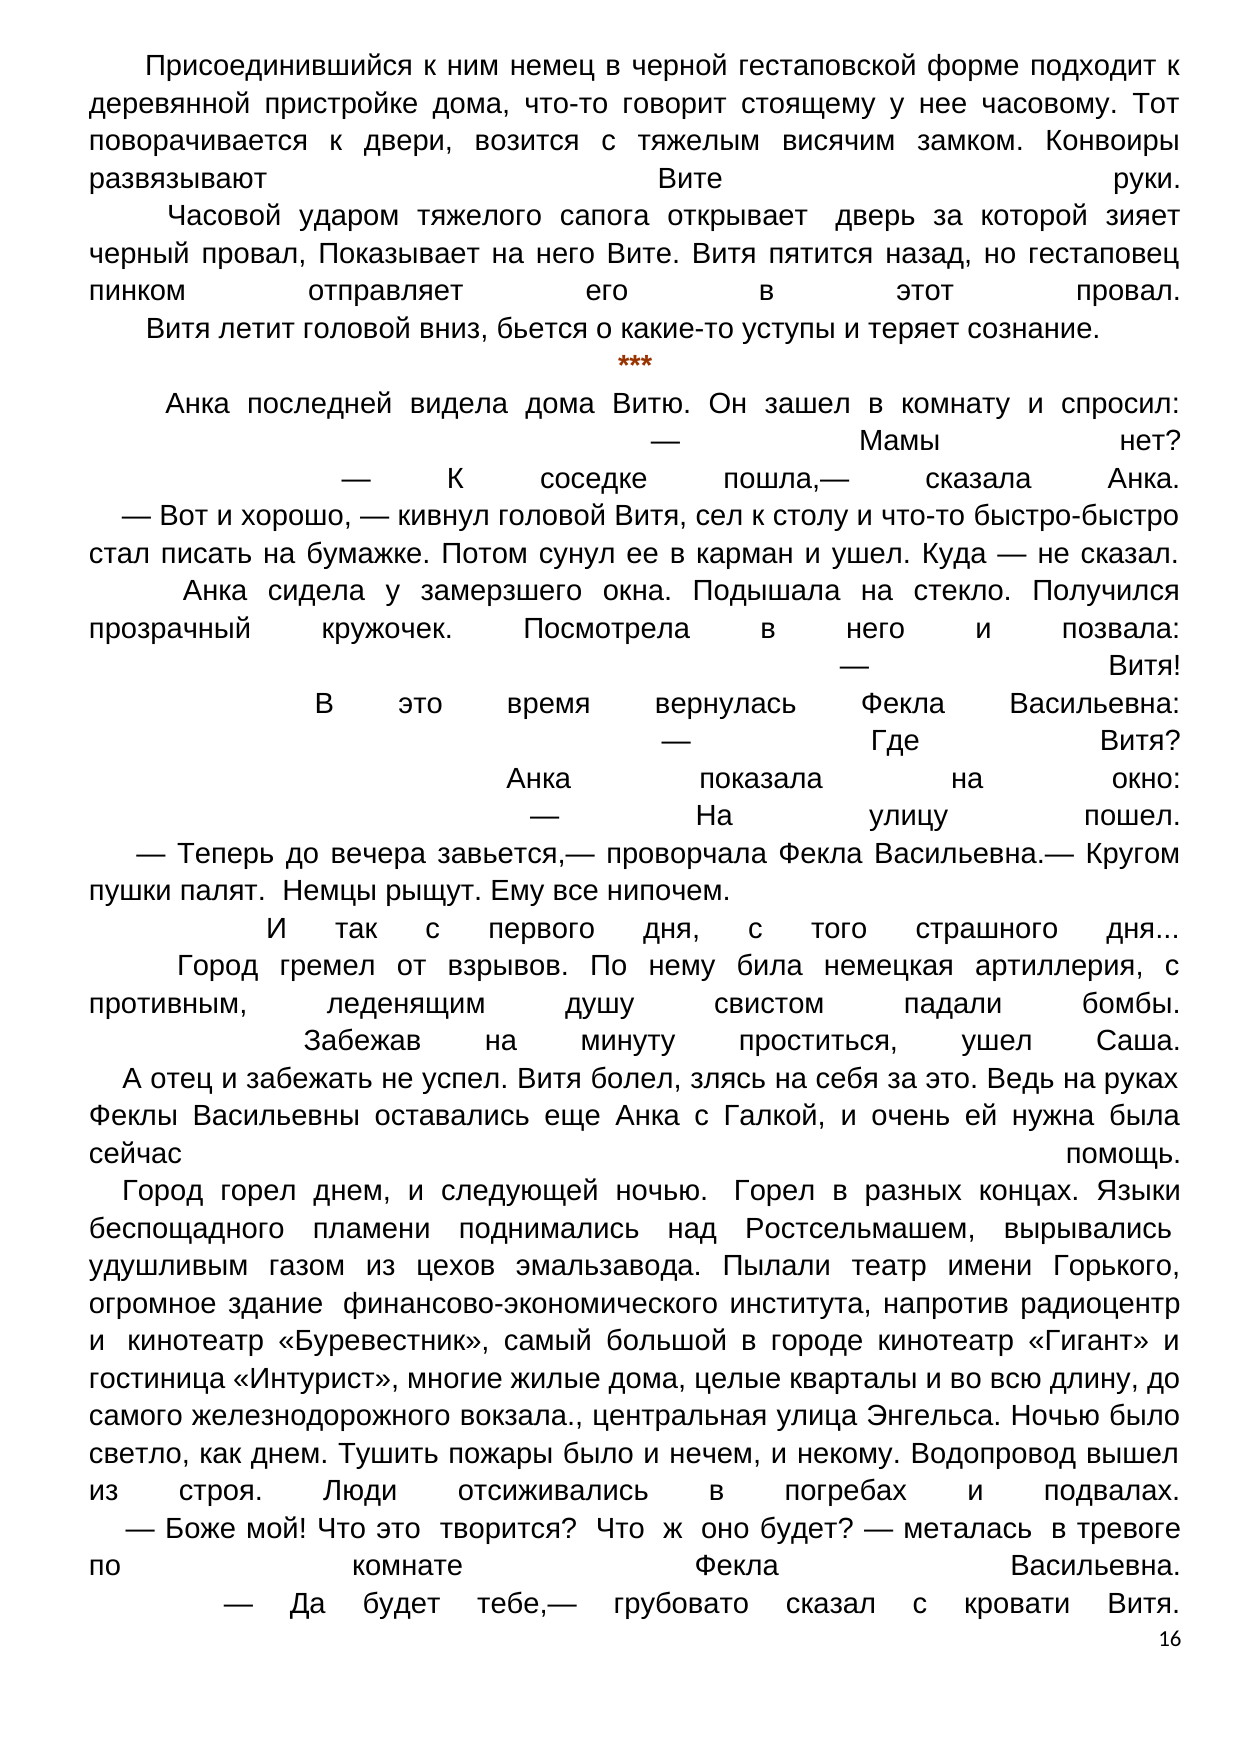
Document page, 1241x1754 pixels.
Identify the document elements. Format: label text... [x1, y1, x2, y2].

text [89, 44, 1181, 344]
text Анка последней видела дома Витю. Он зашел в комнату и спросил: — Мамы нет? — К соседке пошла,— сказала Анка. — Вот и хорошо, — кивнул головой Витя, сел к столу и что-то быстро-быстро стал писать на бумажке. Потом сунул ее в карман и ушел. Куда — не сказал. Анка сидела у замерзшего окна. Подышала на стекло. Получился прозрачный кружочек. Посмотрела в него и позвала: — Витя! В это время вернулась Фекла Васильевна: — Где Витя? Анка показала на окно: — На улицу пошел. — Теперь до вечера завьется,— проворчала Фекла Васильевна.— Кругом пушки палят. Немцы рыщут. Ему все нипочем. [89, 382, 1181, 907]
text *** [89, 344, 1181, 382]
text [89, 907, 1181, 1619]
